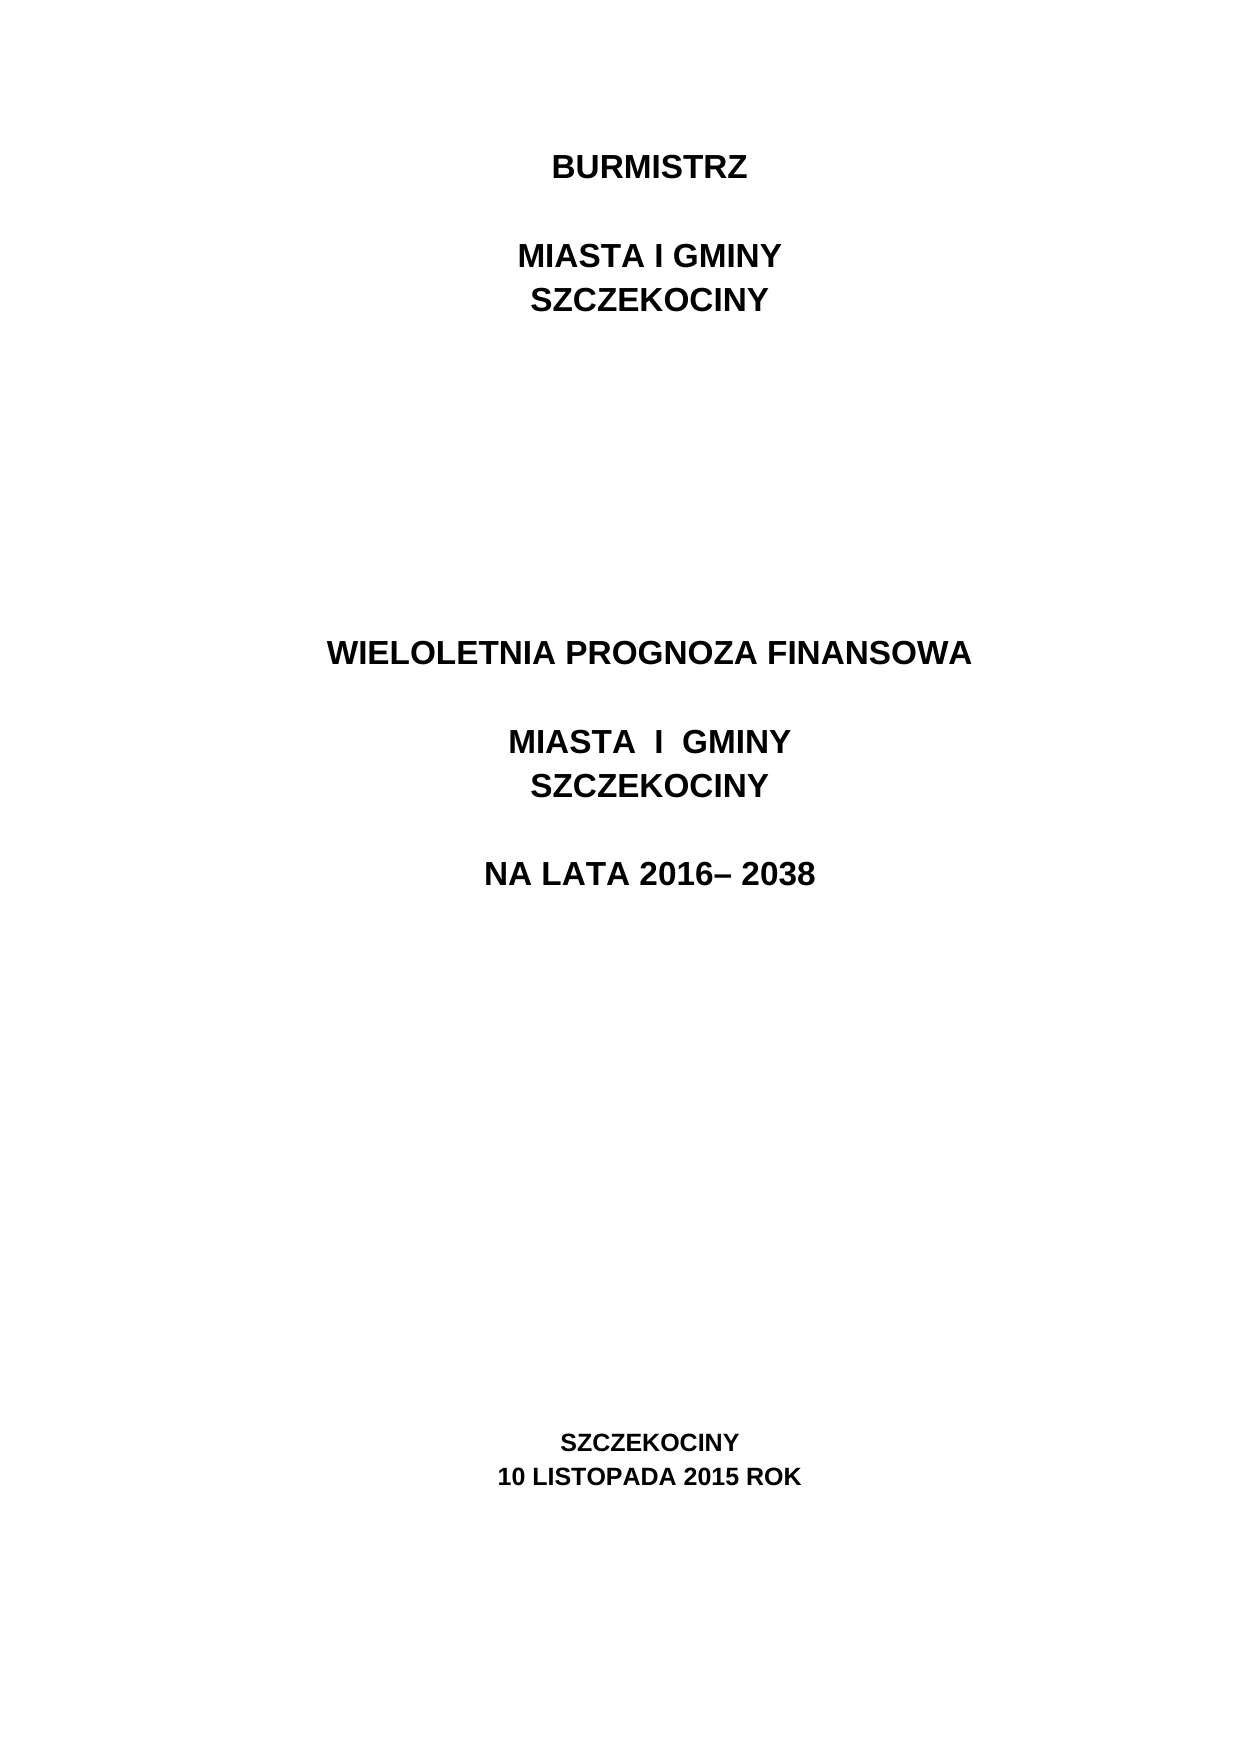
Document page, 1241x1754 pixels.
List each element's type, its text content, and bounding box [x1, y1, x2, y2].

text SZCZEKOCINY [207, 1428, 1093, 1457]
text MIASTA I GMINY [207, 236, 1093, 274]
text BURMISTRZ [207, 148, 1093, 186]
text SZCZEKOCINY [207, 766, 1093, 804]
text NA LATA 2016– 2038 [207, 854, 1093, 893]
text WIELOLETNIA PROGNOZA FINANSOWA [207, 633, 1093, 672]
text MIASTA I GMINY [207, 722, 1093, 760]
text 10 LISTOPADA 2015 ROK [207, 1461, 1093, 1490]
text SZCZEKOCINY [207, 280, 1093, 318]
